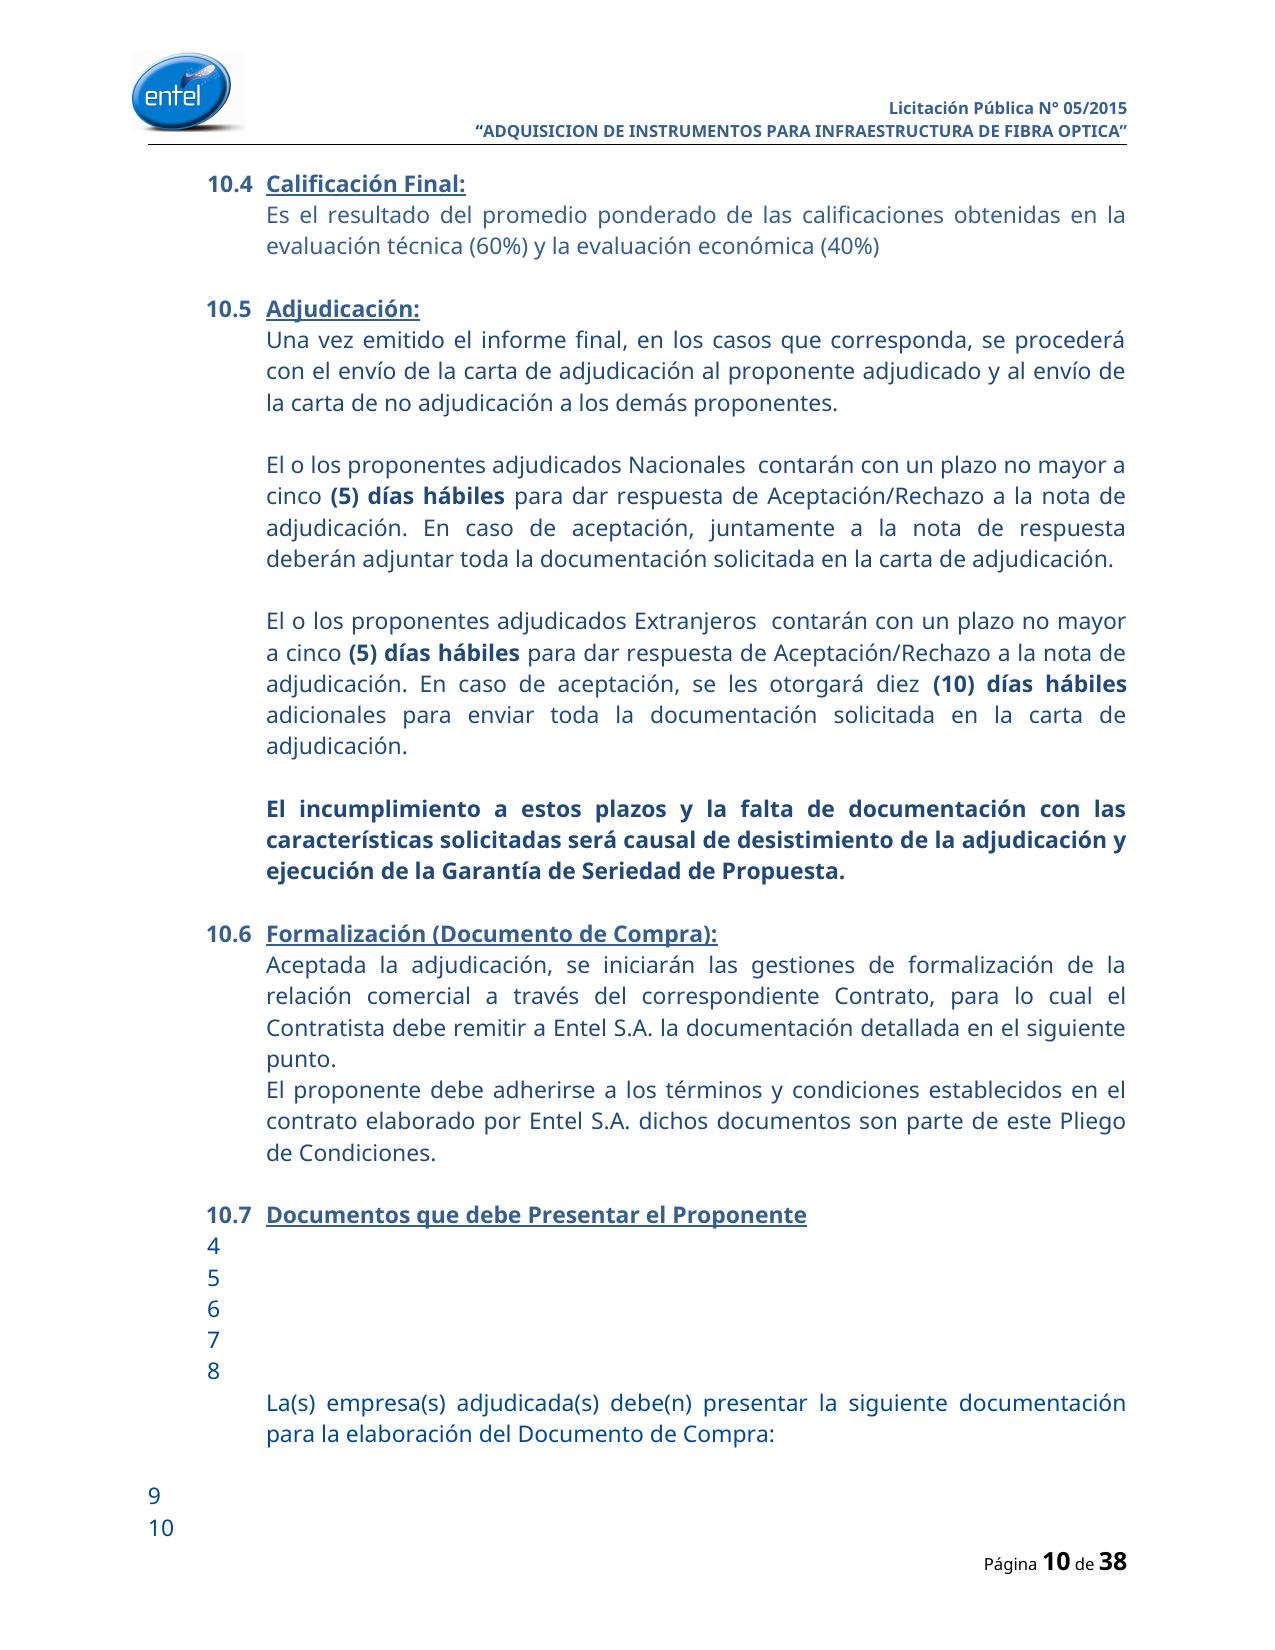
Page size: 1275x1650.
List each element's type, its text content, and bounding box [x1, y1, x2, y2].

picture [131, 51, 246, 132]
list Formalización (Documento de Compra): [206, 918, 1127, 949]
list Documentos que debe Presentar el Proponente [206, 1199, 1127, 1230]
text Es el resultado del promedio ponderado de las calificaciones obtenidas en la evaluación técnica (60%) y la evaluación económica (40%) [266, 199, 1127, 262]
text La(s) empresa(s) adjudicada(s) debe(n) presentar la siguiente documentación para la elaboración del Documento de Compra: [266, 1387, 1127, 1449]
list Adjudicación: [206, 293, 1127, 324]
text Aceptada la adjudicación, se iniciarán las gestiones de formalización de la relación comercial a través del correspondiente Contrato, para lo cual el Contratista debe remitir a Entel S.A. la documentación detallada en el siguiente punto. [266, 949, 1127, 1074]
text El o los proponentes adjudicados Nacionales contarán con un plazo no mayor a cinco (5) días hábiles para dar respuesta de Aceptación/Rechazo a la nota de adjudicación. En caso de aceptación, juntamente a la nota de respuesta deberán adjuntar toda la documentación solicitada en la carta de adjudicación. [266, 449, 1127, 574]
text Una vez emitido el informe final, en los casos que corresponda, se procederá con el envío de la carta de adjudicación al proponente adjudicado y al envío de la carta de no adjudicación a los demás proponentes. [266, 324, 1127, 418]
text El incumplimiento a estos plazos y la falta de documentación con las características solicitadas será causal de desistimiento de la adjudicación y ejecución de la Garantía de Seriedad de Propuesta. [266, 793, 1127, 887]
list Calificación Final: [207, 168, 1127, 199]
text El o los proponentes adjudicados Extranjeros contarán con un plazo no mayor a cinco (5) días hábiles para dar respuesta de Aceptación/Rechazo a la nota de adjudicación. En caso de aceptación, se les otorgará diez (10) días hábiles adicionales para enviar toda la documentación solicitada en la carta de adjudicación. [266, 605, 1127, 762]
text El proponente debe adherirse a los términos y condiciones establecidos en el contrato elaborado por Entel S.A. dichos documentos son parte de este Pliego de Condiciones. [266, 1074, 1127, 1168]
